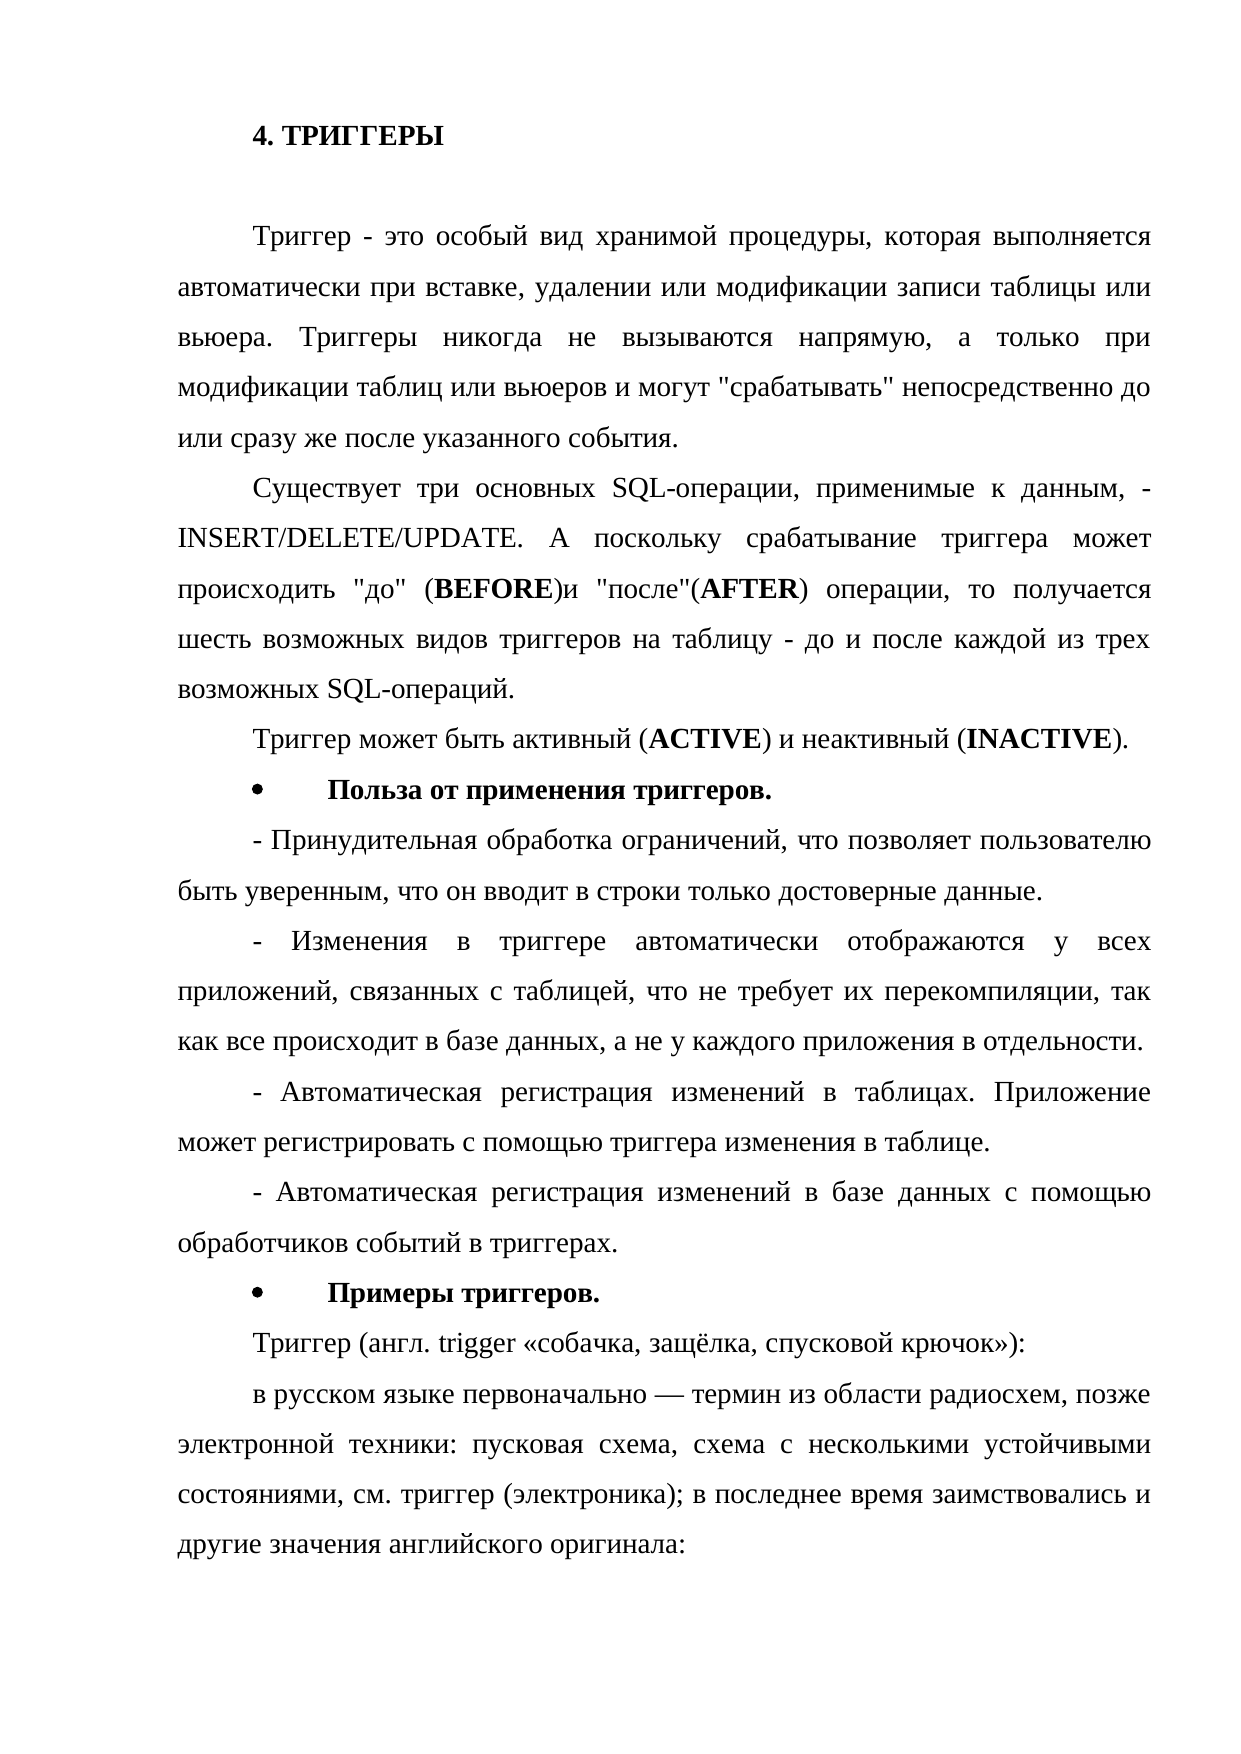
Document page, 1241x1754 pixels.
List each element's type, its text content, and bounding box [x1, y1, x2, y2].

text Триггер (англ. trigger «собачка, защёлка, спусковой крючок»): [177, 1326, 1152, 1359]
text - Принудительная обработка ограничений, что позволяет пользователю быть уверенным, что он вводит в строки только достоверные данные. [177, 822, 1152, 906]
list Польза от применения триггеров. [177, 772, 1152, 806]
text - Автоматическая регистрация изменений в базе данных с помощью обработчиков событий в триггерах. [177, 1175, 1152, 1258]
text - Изменения в триггере автоматически отображаются у всех приложений, связанных с таблицей, что не требует их перекомпиляции, так как все происходит в базе данных, а не у каждого приложения в отдельности. [177, 923, 1152, 1057]
text 4. Триггеры [177, 118, 1152, 152]
text в русском языке первоначально — термин из области радиосхем, позже электронной техники: пусковая схема, схема с несколькими устойчивыми состояниями, см. триггер (электроника); в последнее время заимствовались и другие значения английского оригинала: [177, 1376, 1152, 1560]
text Существует три основных SQL-операции, применимые к данным, - INSERT/DELETE/UPDATE. А поскольку срабатывание триггера может происходить "до" (BEFORE)и "после"(AFTER) операции, то получается шесть возможных видов триггеров на таблицу - до и после каждой из трех возможных SQL-операций. [177, 470, 1152, 705]
text Триггер может быть активный (ACTIVE) и неактивный (INACTIVE). [177, 722, 1152, 755]
list Примеры триггеров. [177, 1275, 1152, 1309]
text Триггер - это особый вид хранимой процедуры, которая выполняется автоматически при вставке, удалении или модификации записи таблицы или вьюера. Триггеры никогда не вызываются напрямую, а только при модификации таблиц или вьюеров и могут "срабатывать" непосредственно до или сразу же после указанного события. [177, 219, 1152, 453]
text - Автоматическая регистрация изменений в таблицах. Приложение может регистрировать с помощью триггера изменения в таблице. [177, 1074, 1152, 1158]
